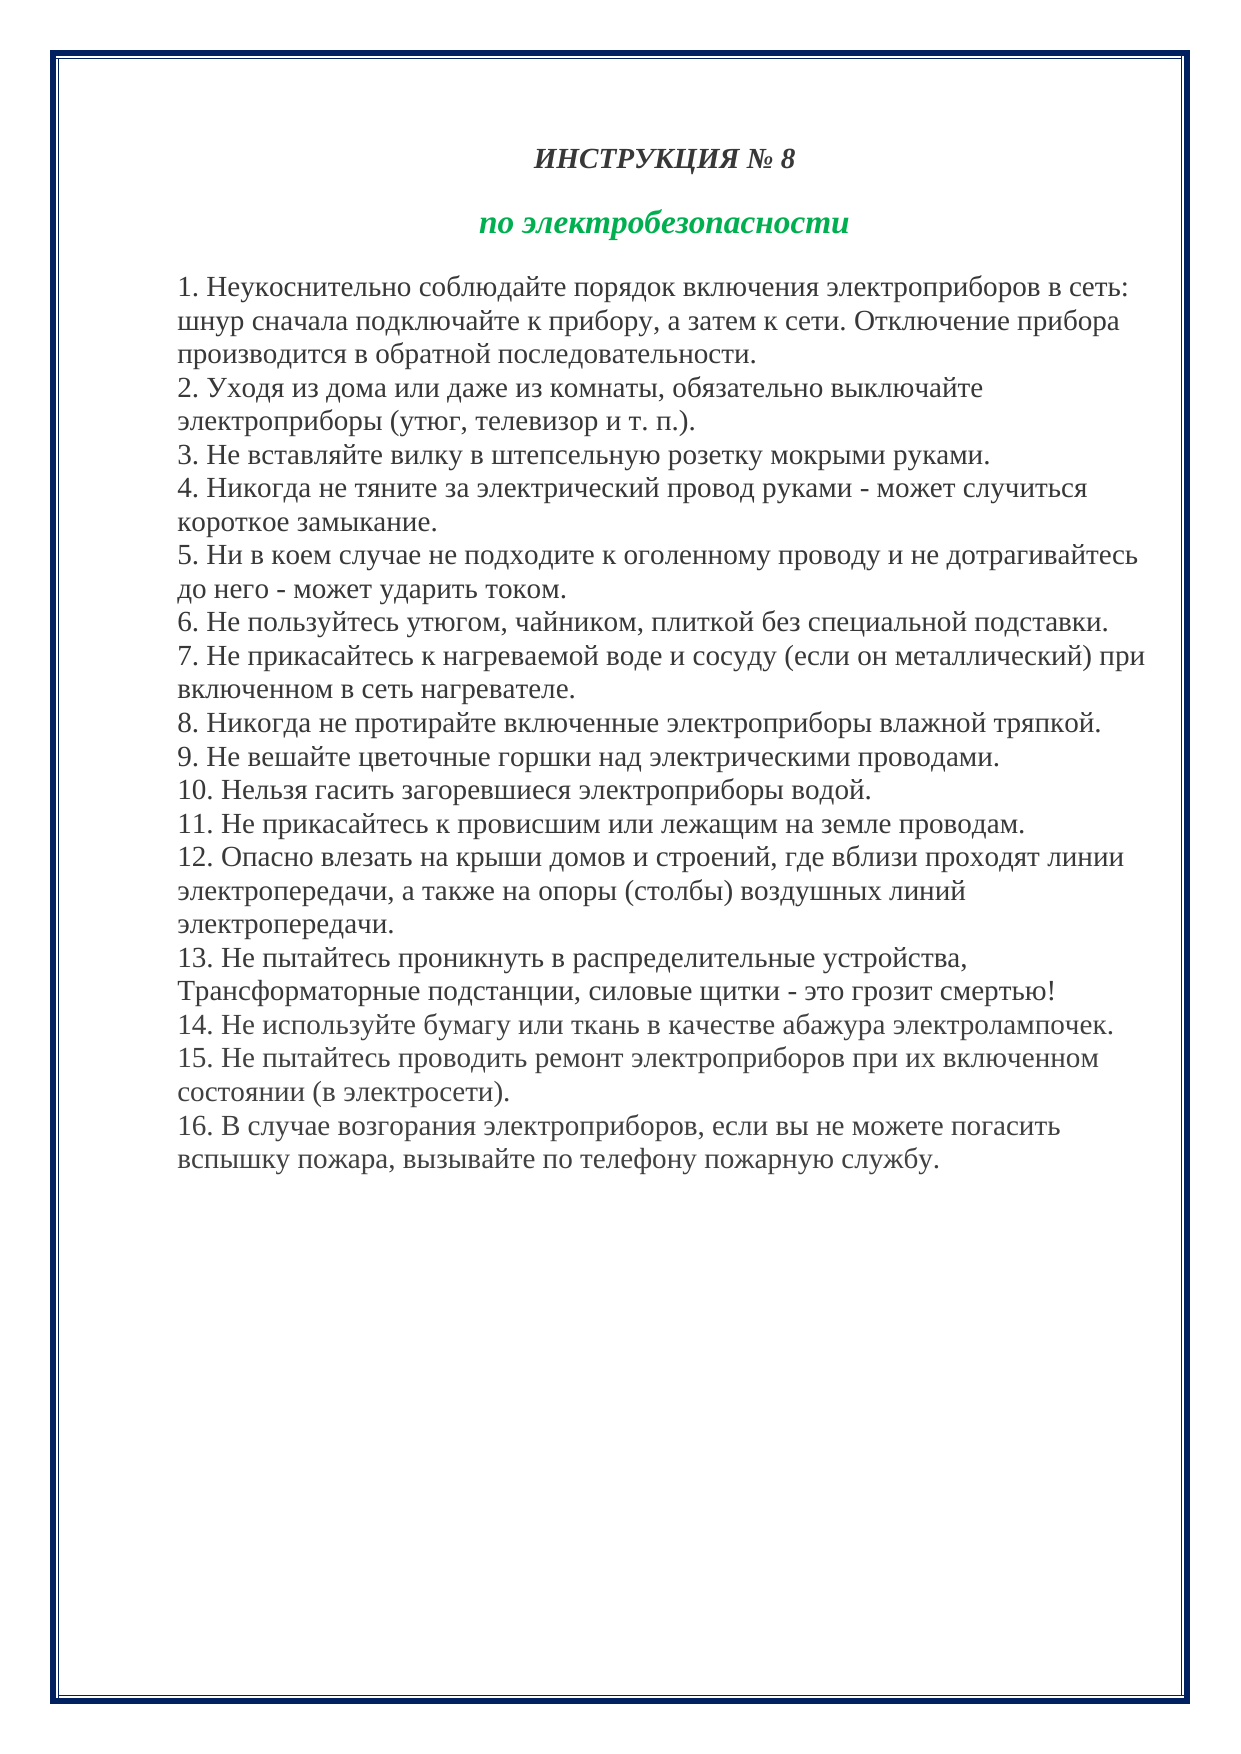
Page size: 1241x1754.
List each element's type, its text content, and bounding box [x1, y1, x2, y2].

text 7. Не прикасайтесь к нагреваемой воде и сосуду (если он металлический) при включенном в сеть нагревателе. [177, 638, 1152, 705]
text 4. Никогда не тяните за электрический провод руками - может случиться короткое замыкание. [177, 470, 1152, 537]
text 5. Ни в коем случае не подходите к оголенному проводу и не дотрагивайтесь до него - может ударить током. [177, 537, 1152, 604]
text 6. Не пользуйтесь утюгом, чайником, плиткой без специальной подставки. [177, 604, 1152, 638]
text 10. Нельзя гасить загоревшиеся электроприборы водой. [177, 772, 1152, 806]
text 12. Опасно влезать на крыши домов и строений, где вблизи проходят линии электропередачи, а также на опоры (столбы) воздушных линий электропередачи. [177, 839, 1152, 940]
text 14. Не используйте бумагу или ткань в качестве абажура электролампочек. [177, 1007, 1152, 1041]
text 2. Уходя из дома или даже из комнаты, обязательно выключайте электроприборы (утюг, телевизор и т. п.). [177, 370, 1152, 437]
text 16. В случае возгорания электроприборов, если вы не можете погасить вспышку пожара, вызывайте по телефону пожарную службу. [177, 1108, 1152, 1175]
text 9. Не вешайте цветочные горшки над электрическими проводами. [177, 739, 1152, 772]
text 11. Не прикасайтесь к провисшим или лежащим на земле проводам. [177, 806, 1152, 839]
text 15. Не пытайтесь проводить ремонт электроприборов при их включенном состоянии (в электросети). [177, 1041, 1152, 1108]
text по электробезопасности [177, 202, 1152, 240]
text 1. Неукоснительно соблюдайте порядок включения электроприборов в сеть: шнур сначала подключайте к прибору, а затем к сети. Отключение прибора производится в обратной последовательности. [177, 269, 1152, 370]
text 13. Не пытайтесь проникнуть в распределительные устройства, Трансформаторные подстанции, силовые щитки - это грозит смертью! [177, 940, 1152, 1007]
text 3. Не вставляйте вилку в штепсельную розетку мокрыми руками. [177, 437, 1152, 470]
text ИНСТРУКЦИЯ № 8 [177, 141, 1152, 174]
text 8. Никогда не протирайте включенные электроприборы влажной тряпкой. [177, 705, 1152, 739]
